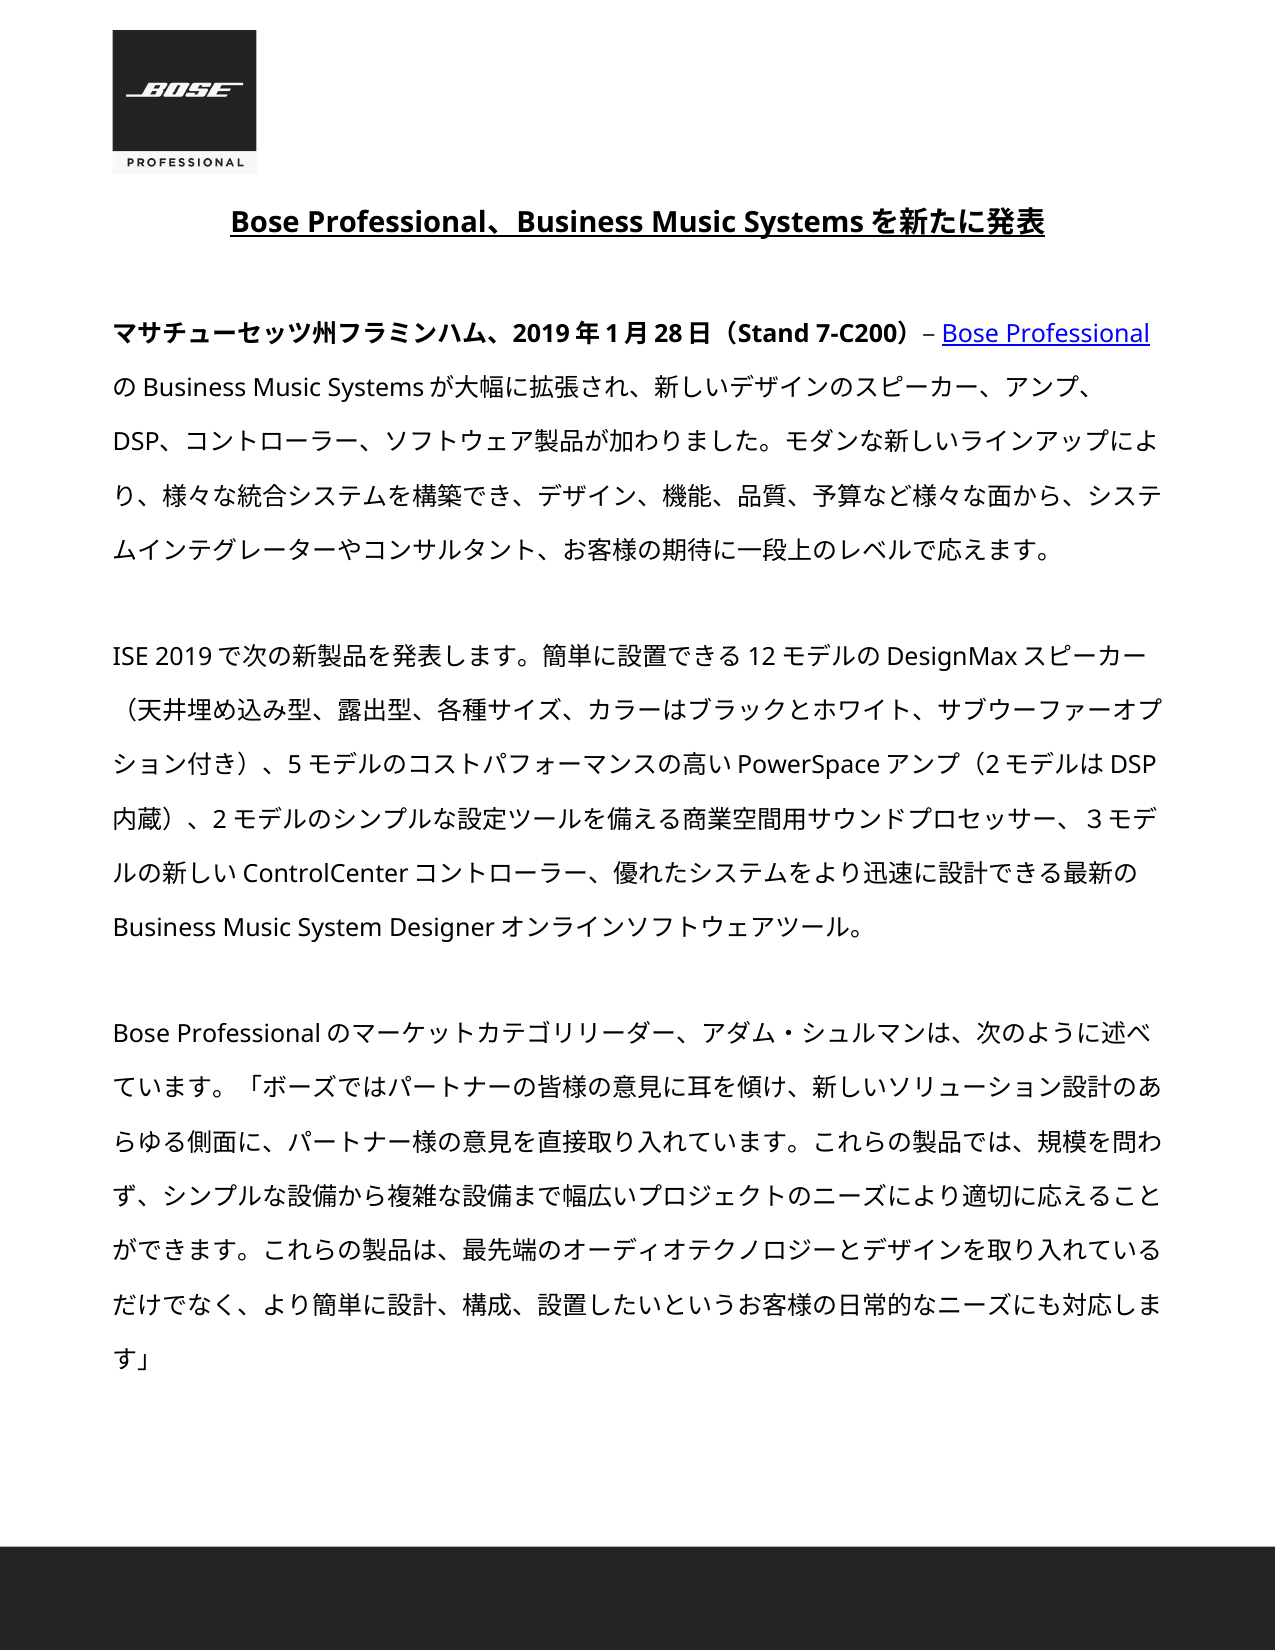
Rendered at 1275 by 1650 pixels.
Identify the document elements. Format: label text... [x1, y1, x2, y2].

text Bose Professionalのマーケットカテゴリリーダー、アダム・シュルマンは、次のように述べています。「ボーズではパートナーの皆様の意見に耳を傾け、新しいソリューション設計のあらゆる側面に、パートナー様の意見を直接取り入れています。これらの製品では、規模を問わず、シンプルな設備から複雑な設備まで幅広いプロジェクトのニーズにより適切に応えることができます。これらの製品は、最先端のオーディオテクノロジーとデザインを取り入れているだけでなく、より簡単に設計、構成、設置したいというお客様の日常的なニーズにも対応します」 [112, 1013, 1162, 1376]
text Bose Professional、Business Music Systemsを新たに発表 [112, 198, 1162, 241]
text マサチューセッツ州フラミンハム、2019年1月28日（Stand 7-C200）– Bose ProfessionalのBusiness Music Systemsが大幅に拡張され、新しいデザインのスピーカー、アンプ、DSP、コントローラー、ソフトウェア製品が加わりました。モダンな新しいラインアップにより、様々な統合システムを構築でき、デザイン、機能、品質、予算など様々な面から、システムインテグレーターやコンサルタント、お客様の期待に一段上のレベルで応えます。 [112, 313, 1162, 567]
picture [112, 30, 257, 174]
text ISE 2019で次の新製品を発表します。簡単に設置できる12モデルのDesignMaxスピーカー（天井埋め込み型、露出型、各種サイズ、カラーはブラックとホワイト、サブウーファーオプション付き）、5モデルのコストパフォーマンスの高いPowerSpaceアンプ（2モデルはDSP内蔵）、2モデルのシンプルな設定ツールを備える商業空間用サウンドプロセッサー、３モデルの新しいControlCenterコントローラー、優れたシステムをより迅速に設計できる最新のBusiness Music System Designerオンラインソフトウェアツール。 [112, 636, 1162, 944]
